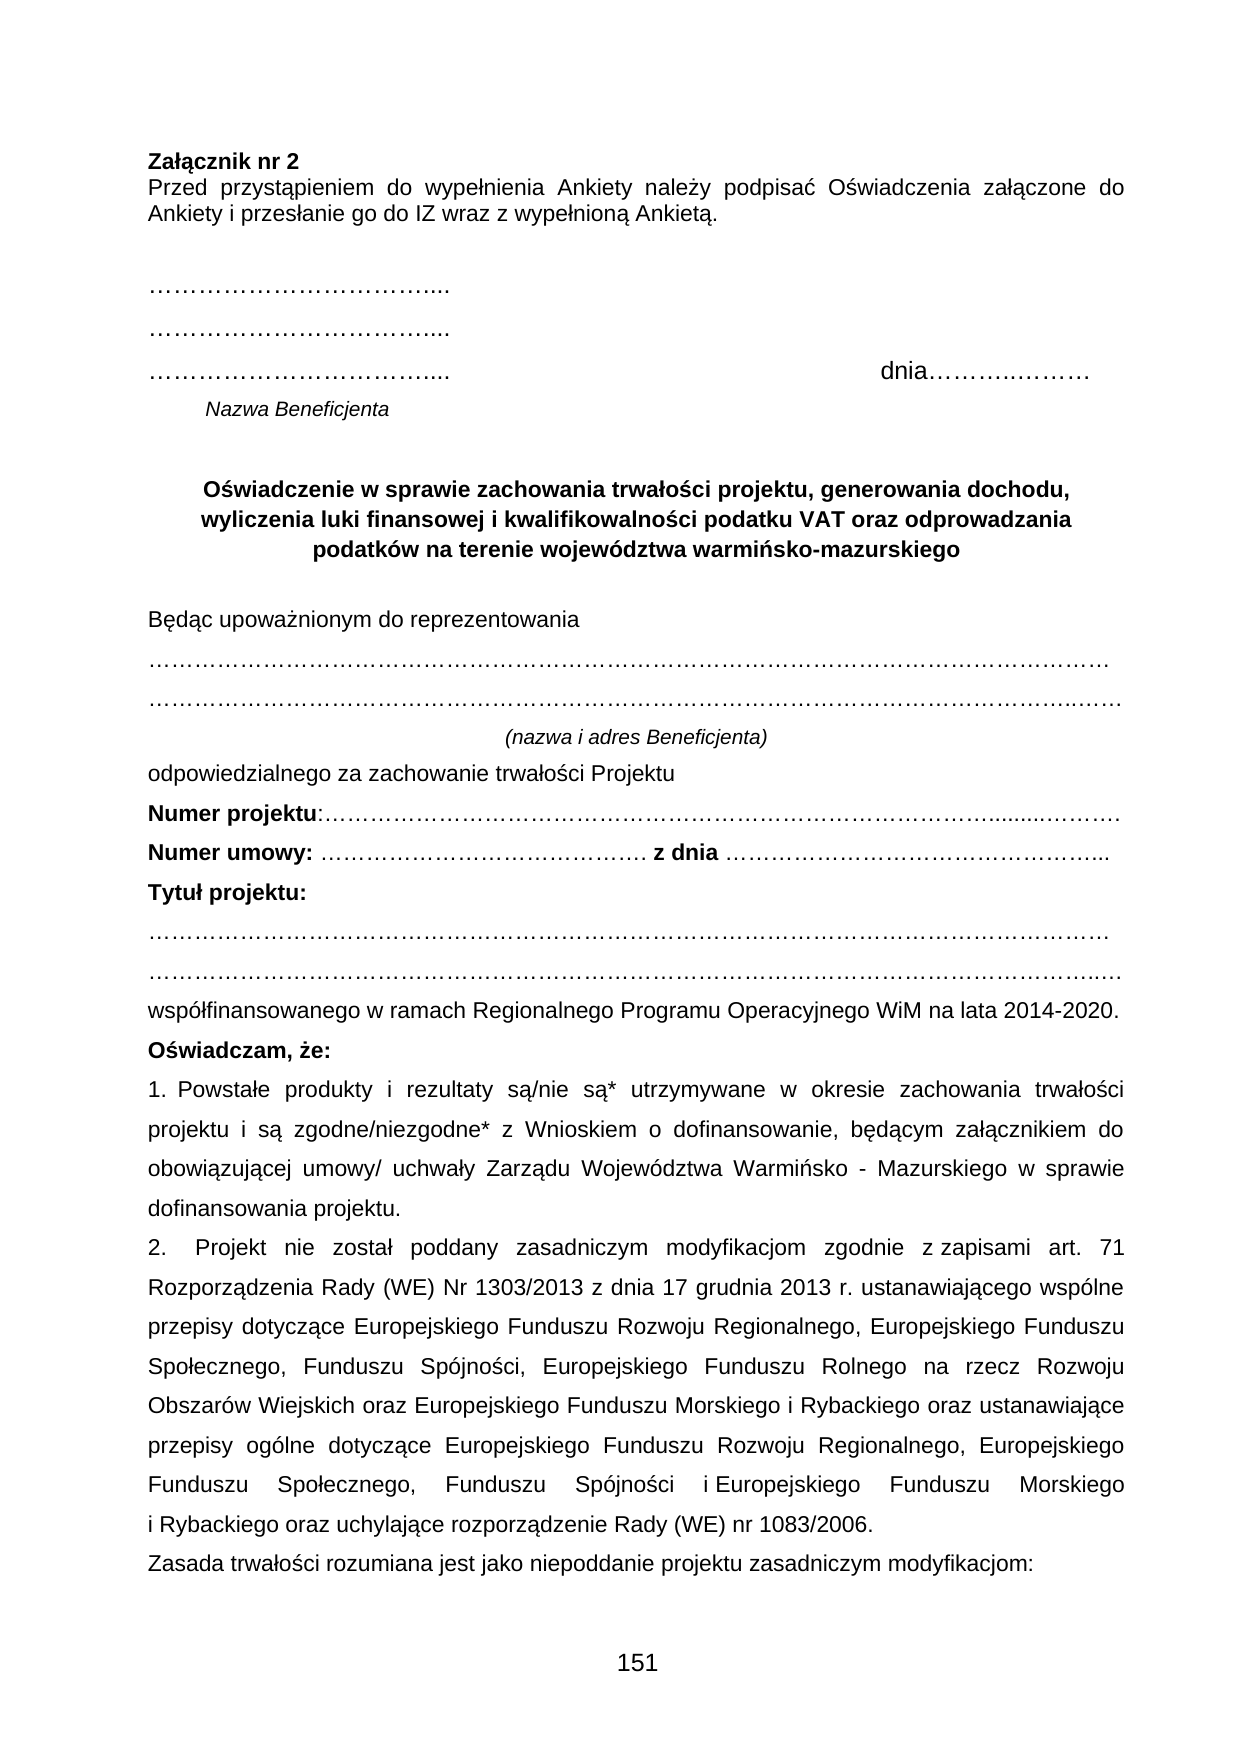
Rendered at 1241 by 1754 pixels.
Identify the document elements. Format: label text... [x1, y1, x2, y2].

text Numer umowy: ……………………………………. z dnia …………………………………………... [148, 839, 1125, 866]
list Powstałe produkty i rezultaty są/nie są* utrzymywane w okresie zachowania trwałości projektu i są zgodne/niezgodne* z Wnioskiem o dofinansowanie, będącym załącznikiem do obowiązującej umowy/ uchwały Zarządu Województwa Warmińsko - Mazurskiego w sprawie dofinansowania projektu. [148, 1076, 1125, 1221]
text Zasada trwałości rozumiana jest jako niepoddanie projektu zasadniczym modyfikacjom: [148, 1550, 1125, 1576]
text Będąc upoważnionym do reprezentowania …………………………………………………………………………………………………………………………………………………………………………………………………………………………..…… [148, 606, 1125, 711]
text Załącznik nr 2 [148, 148, 1125, 174]
text odpowiedzialnego za zachowanie trwałości Projektu [148, 760, 1125, 787]
text Przed przystąpieniem do wypełnienia Ankiety należy podpisać Oświadczenia załączone do Ankiety i przesłanie go do IZ wraz z wypełnioną Ankietą. [148, 174, 1125, 227]
text Oświadczam, że: [148, 1037, 1125, 1063]
text współfinansowanego w ramach Regionalnego Programu Operacyjnego WiM na lata 2014-2020. [148, 997, 1125, 1024]
text Numer projektu:…………………………………………………………………………….........………. [148, 800, 1125, 826]
text Oświadczenie w sprawie zachowania trwałości projektu, generowania dochodu, wyliczenia luki finansowej i kwalifikowalności podatku VAT oraz odprowadzania podatków na terenie województwa warmińsko-mazurskiego [148, 476, 1125, 563]
text …………………………….... [148, 270, 1125, 299]
text …………………………….... dnia………..……… Nazwa Beneficjenta [148, 356, 1125, 462]
text …………………………….... [148, 313, 1125, 342]
text Tytuł projektu: ……………………………………………………………………………………………………………………………………………………………………………………………………………………………..… [148, 879, 1125, 984]
list Projekt nie został poddany zasadniczym modyfikacjom zgodnie z zapisami art. 71 Rozporządzenia Rady (WE) Nr 1303/2013 z dnia 17 grudnia 2013 r. ustanawiającego wspólne przepisy dotyczące Europejskiego Funduszu Rozwoju Regionalnego, Europejskiego Funduszu Społecznego, Funduszu Spójności, Europejskiego Funduszu Rolnego na rzecz Rozwoju Obszarów Wiejskich oraz Europejskiego Funduszu Morskiego i Rybackiego oraz ustanawiające przepisy ogólne dotyczące Europejskiego Funduszu Rozwoju Regionalnego, Europejskiego Funduszu Społecznego, Funduszu Spójności i Europejskiego Funduszu Morskiego i Rybackiego oraz uchylające rozporządzenie Rady (WE) nr 1083/2006. [148, 1234, 1125, 1537]
text (nazwa i adres Beneficjenta) [148, 724, 1125, 748]
